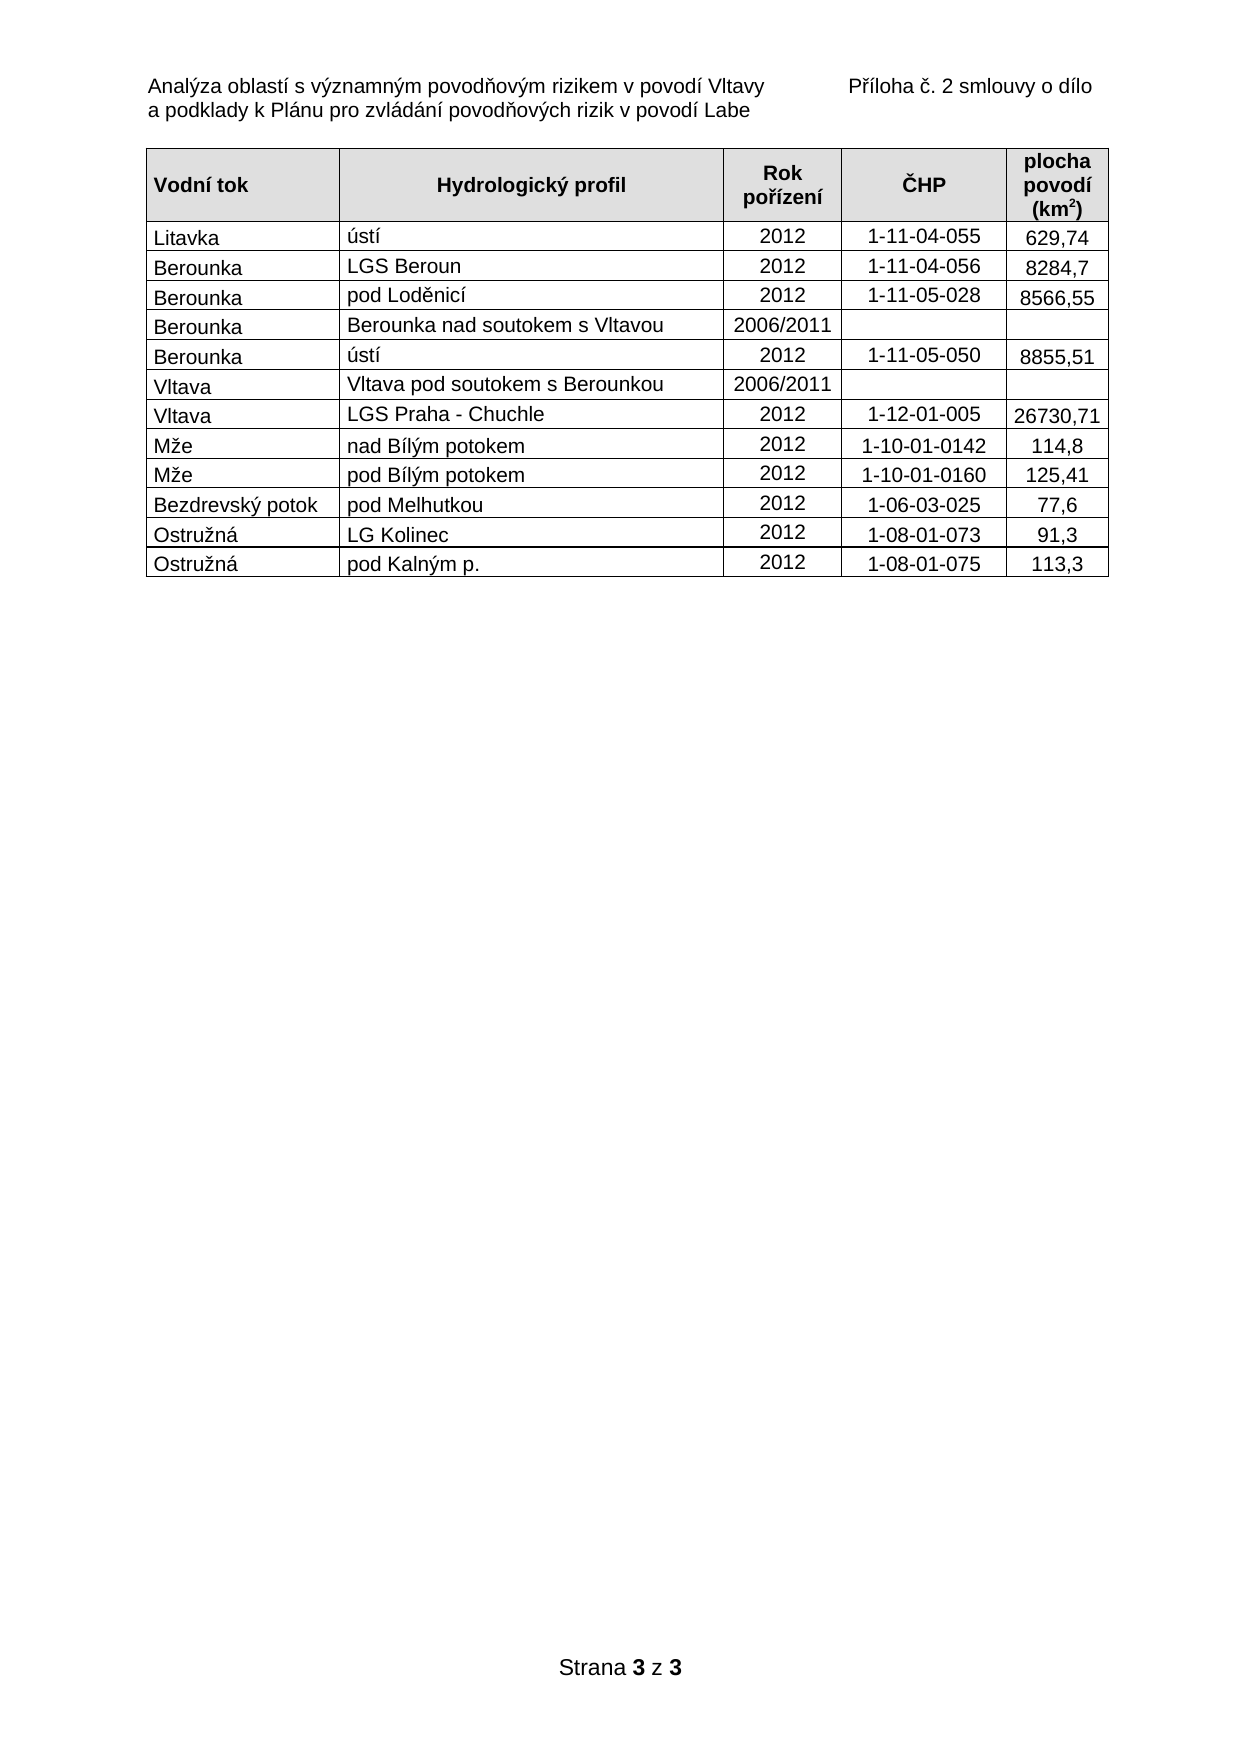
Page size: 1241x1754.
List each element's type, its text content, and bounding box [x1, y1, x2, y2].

table_cell 1-10-01-0142 [842, 429, 1006, 458]
table_header Rok pořízení [724, 149, 841, 221]
table_header ČHP [842, 149, 1006, 221]
table_cell Berounka [147, 340, 339, 369]
table_cell 2012 [724, 488, 841, 517]
table_cell Mže [147, 429, 339, 458]
table_cell Vltava [147, 400, 339, 428]
table_cell 91,3 [1007, 518, 1108, 546]
table_cell 2012 [724, 518, 841, 546]
table_cell Vltava [147, 370, 339, 398]
table_cell 1-11-05-050 [842, 340, 1006, 369]
table_cell Berounka [147, 251, 339, 280]
table_cell 1-11-05-028 [842, 281, 1006, 309]
table_cell ústí [340, 222, 723, 250]
table_cell Litavka [147, 222, 339, 250]
table_cell Mže [147, 459, 339, 487]
table_cell Berounka nad soutokem s Vltavou [340, 310, 723, 339]
table_cell LG Kolinec [340, 518, 723, 546]
table_cell pod Melhutkou [340, 488, 723, 517]
table_cell [1007, 310, 1108, 339]
table_cell 1-12-01-005 [842, 400, 1006, 428]
table_cell pod Loděnicí [340, 281, 723, 309]
table_header Hydrologický profil [340, 149, 723, 221]
table_cell Vltava pod soutokem s Berounkou [340, 370, 723, 398]
table_cell pod Kalným p. [340, 548, 723, 576]
table_cell 2012 [724, 251, 841, 280]
table_cell [1007, 370, 1108, 398]
table_cell 1-08-01-075 [842, 548, 1006, 576]
table_cell ústí [340, 340, 723, 369]
table_cell 8855,51 [1007, 340, 1108, 369]
table_cell Berounka [147, 281, 339, 309]
table_header Vodní tok [147, 149, 339, 221]
table_cell nad Bílým potokem [340, 429, 723, 458]
table_cell 26730,71 [1007, 400, 1108, 428]
table_cell Ostružná [147, 548, 339, 576]
table_cell 2012 [724, 340, 841, 369]
table_cell pod Bílým potokem [340, 459, 723, 487]
table_cell 8566,55 [1007, 281, 1108, 309]
table_cell 1-11-04-055 [842, 222, 1006, 250]
table_cell 125,41 [1007, 459, 1108, 487]
table_cell Berounka [147, 310, 339, 339]
table_cell 2012 [724, 459, 841, 487]
table_cell Bezdrevský potok [147, 488, 339, 517]
table_cell 1-10-01-0160 [842, 459, 1006, 487]
table_cell 2012 [724, 222, 841, 250]
table_cell 1-06-03-025 [842, 488, 1006, 517]
table_cell 1-11-04-056 [842, 251, 1006, 280]
table_cell 2012 [724, 400, 841, 428]
table_cell 2012 [724, 548, 841, 576]
table_cell 2006/2011 [724, 310, 841, 339]
table_cell [842, 370, 1006, 398]
table_cell LGS Beroun [340, 251, 723, 280]
table_cell 113,3 [1007, 548, 1108, 576]
table_cell 1-08-01-073 [842, 518, 1006, 546]
table_cell 2012 [724, 281, 841, 309]
table_cell 114,8 [1007, 429, 1108, 458]
table_cell 2012 [724, 429, 841, 458]
table_cell LGS Praha - Chuchle [340, 400, 723, 428]
table_cell Ostružná [147, 518, 339, 546]
table_cell 77,6 [1007, 488, 1108, 517]
table_cell 629,74 [1007, 222, 1108, 250]
table_cell 8284,7 [1007, 251, 1108, 280]
table_cell [842, 310, 1006, 339]
table_header plocha povodí (km2) [1007, 149, 1108, 221]
table_cell 2006/2011 [724, 370, 841, 398]
